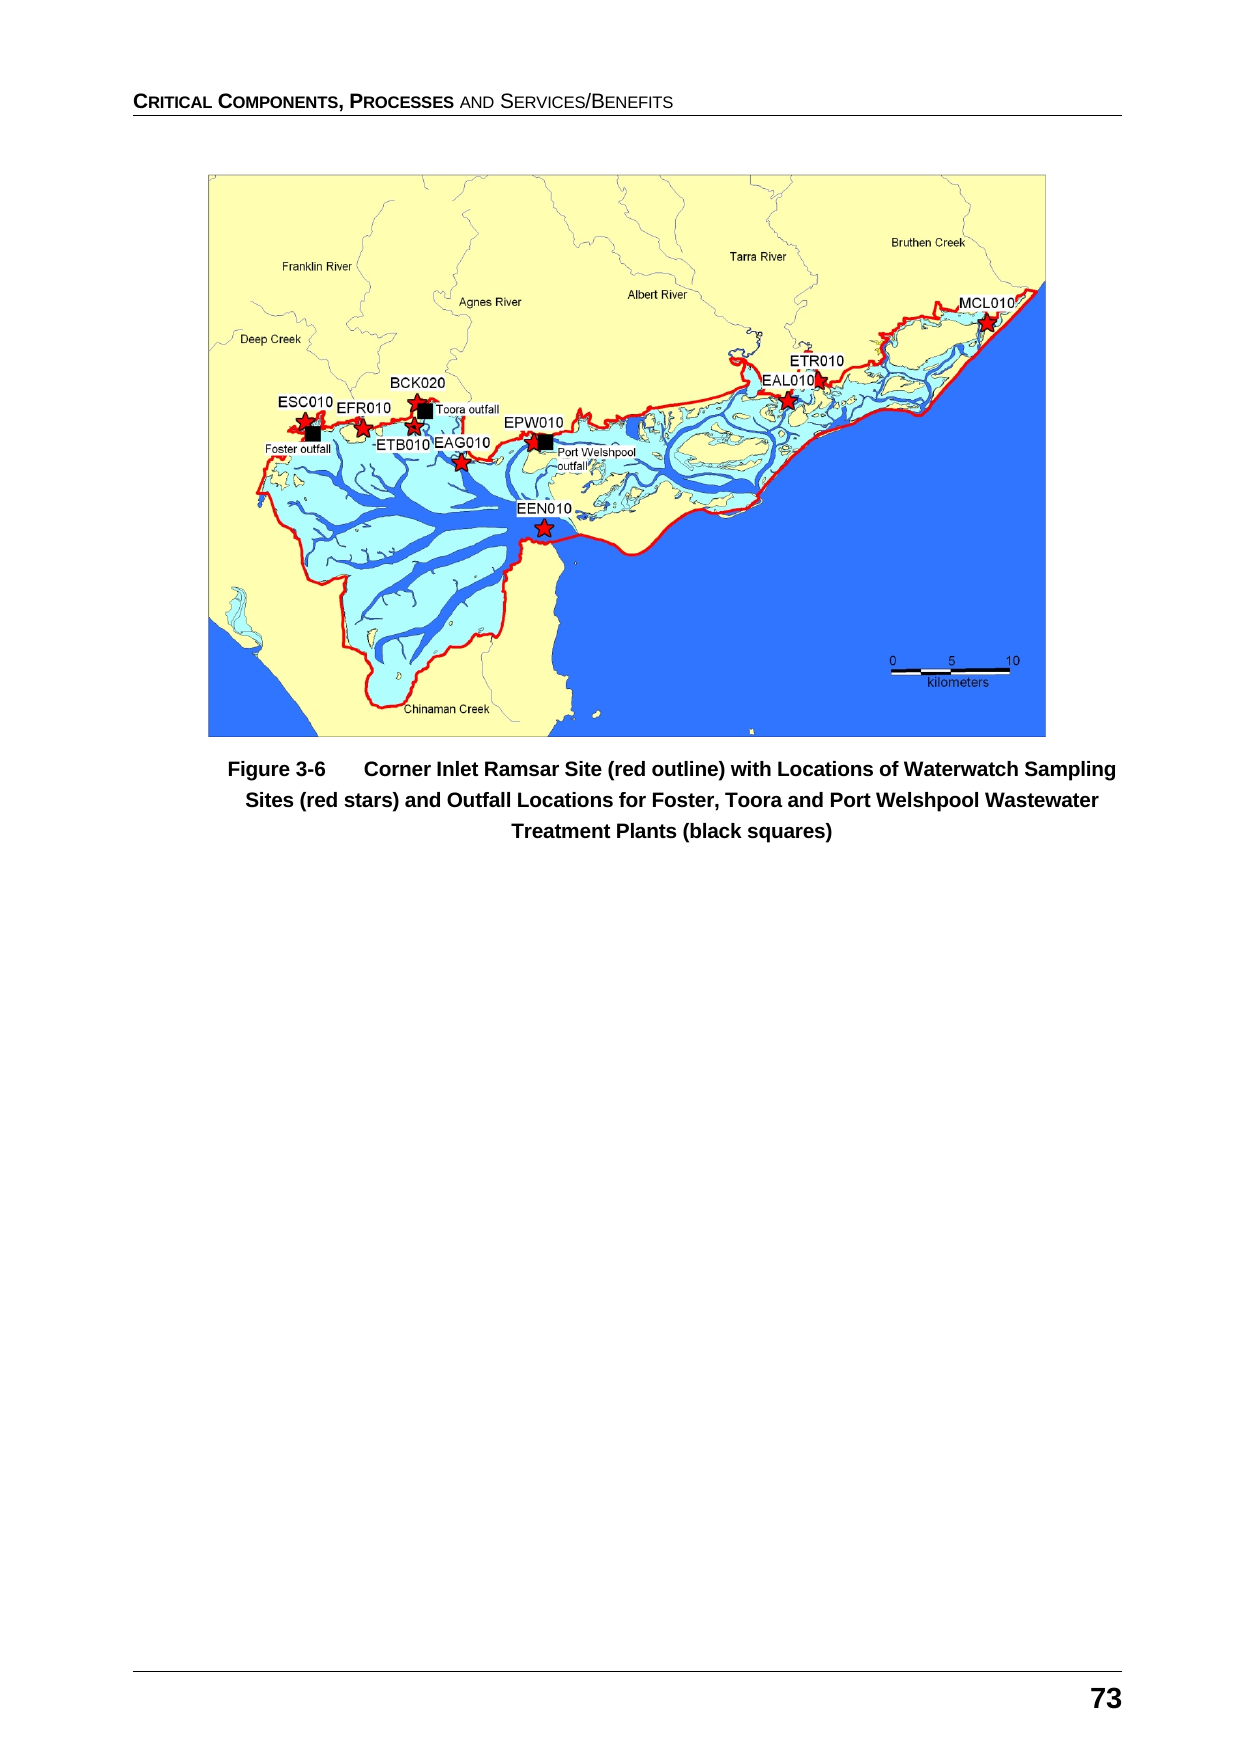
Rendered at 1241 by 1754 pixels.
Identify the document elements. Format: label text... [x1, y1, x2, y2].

picture [208, 172, 1048, 737]
